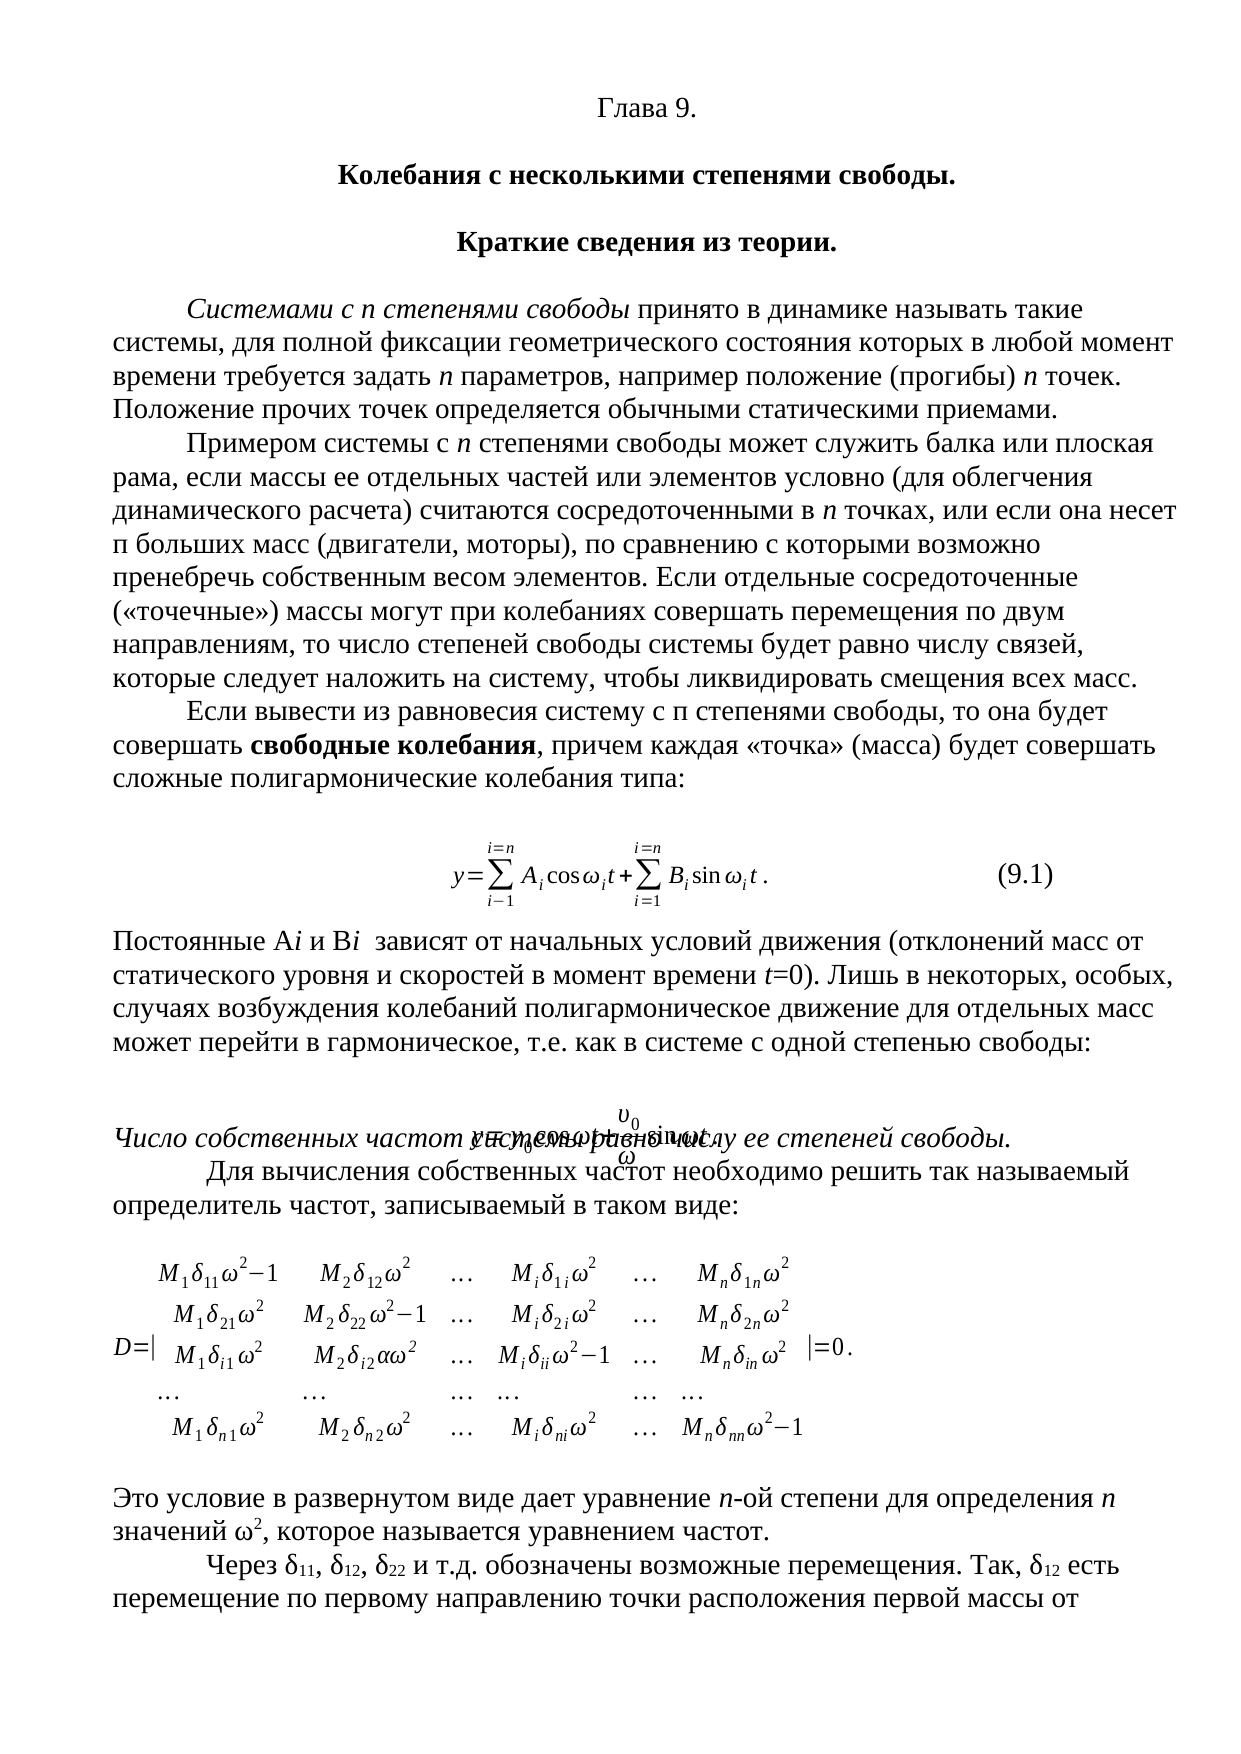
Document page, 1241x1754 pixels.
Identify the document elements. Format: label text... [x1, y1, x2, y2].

text Системами с п степенями свободы принято в динамике называть такие системы, для полной фиксации геометрического состояния которых в любой момент времени требуется задать п параметров, например положение (прогибы) п точек. Положение прочих точек определяется обычными статическими приемами. [112, 291, 1181, 425]
text (9.1) [112, 856, 1181, 890]
text Для вычисления собственных частот необходимо решить так называемый определитель частот, записываемый в таком виде: [112, 1153, 1181, 1221]
text Глава 9. [112, 90, 1181, 123]
text Это условие в развернутом виде дает уравнение п-ой степени для определения п значений ω2, которое называется уравнением частот. [112, 1480, 1181, 1547]
text Колебания с несколькими степенями свободы. [112, 157, 1181, 190]
text Постоянные Аi и Вi зависят от начальных условий движения (отклонений масс от статического уровня и скоростей в момент времени t=0). Лишь в некоторых, особых, случаях возбуждения колебаний полигармоническое движение для отдельных масс может перейти в гармоническое, т.е. как в системе с одной степенью свободы: [112, 923, 1181, 1058]
text Краткие сведения из теории. [112, 224, 1181, 257]
text Число собственных частот системы равно числу ее степеней свободы. [112, 1120, 1181, 1153]
text Если вывести из равновесия систему с п степенями свободы, то она будет совершать свободные колебания, причем каждая «точка» (масса) будет совершать сложные полигармонические колебания типа: [112, 693, 1181, 794]
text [112, 1547, 1181, 1614]
text Примером системы с п степенями свободы может служить балка или плоская рама, если массы ее отдельных частей или элементов условно (для облегчения динамического расчета) считаются сосредоточенными в п точках, или если она несет п больших масс (двигатели, моторы), по сравнению с которыми возможно пренебречь собственным весом элементов. Если отдельные сосредоточенные («точечные») массы могут при колебаниях совершать перемещения по двум направлениям, то число степеней свободы системы будет равно числу связей, которые следует наложить на систему, чтобы ликвидировать смещения всех масс. [112, 425, 1181, 693]
